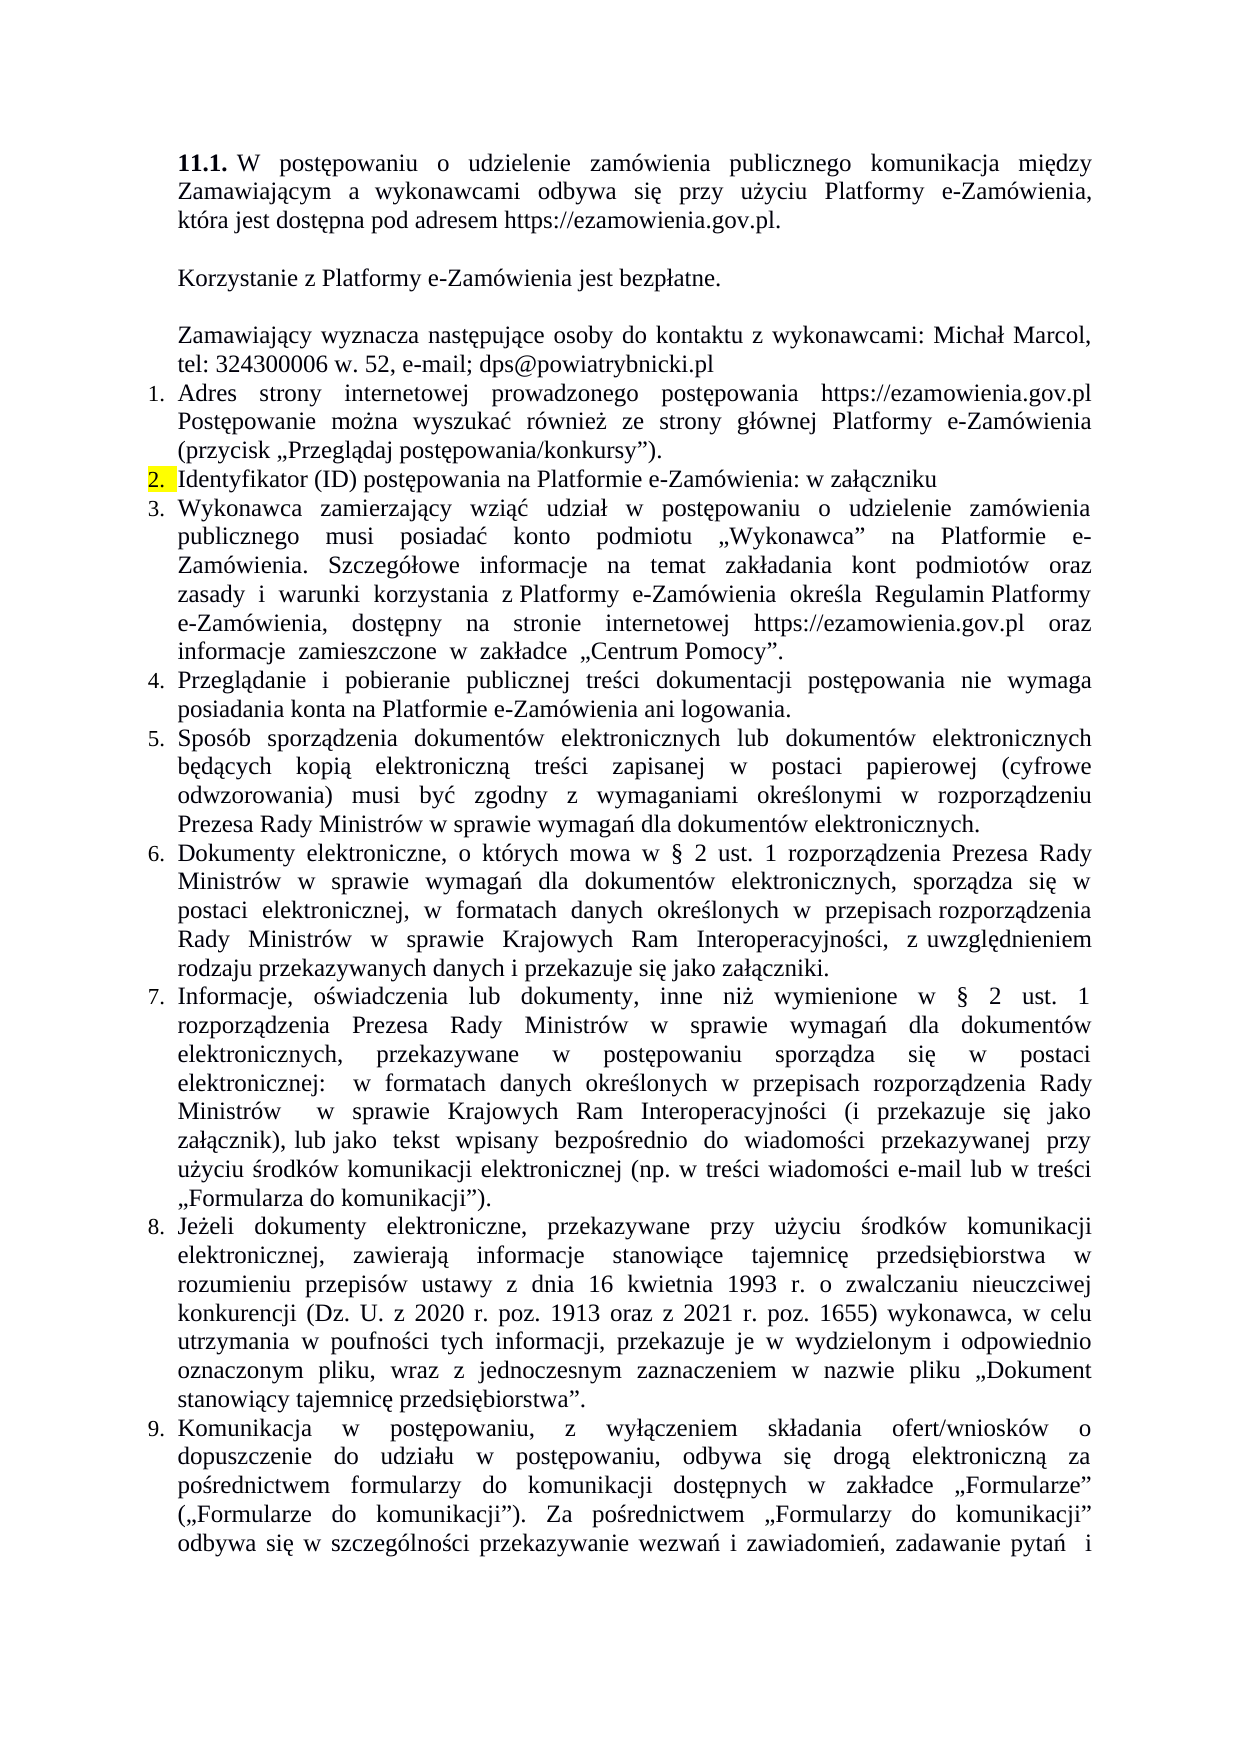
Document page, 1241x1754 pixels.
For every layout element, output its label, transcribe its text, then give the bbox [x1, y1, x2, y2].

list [148, 1413, 1093, 1556]
list Zamawiający wyznacza następujące osoby do kontaktu z wykonawcami: Michał Marcol, tel: 324300006 w. 52, e-mail; dps@powiatrybnicki.pl [177, 320, 1093, 378]
list Wykonawca zamierzający wziąć udział w postępowaniu o udzielenie zamówienia publicznego musi posiadać konto podmiotu „Wykonawca” na Platformie e-Zamówienia. Szczegółowe informacje na temat zakładania kont podmiotów oraz zasady i warunki korzystania z Platformy e-Zamówienia określa Regulamin Platformy e-Zamówienia, dostępny na stronie internetowej https://ezamowienia.gov.pl oraz informacje zamieszczone w zakładce „Centrum Pomocy”. [148, 493, 1093, 665]
list Identyfikator (ID) postępowania na Platformie e-Zamówienia: w załączniku [148, 464, 1093, 493]
list Jeżeli dokumenty elektroniczne, przekazywane przy użyciu środków komunikacji elektronicznej, zawierają informacje stanowiące tajemnicę przedsiębiorstwa w rozumieniu przepisów ustawy z dnia 16 kwietnia 1993 r. o zwalczaniu nieuczciwej konkurencji (Dz. U. z 2020 r. poz. 1913 oraz z 2021 r. poz. 1655) wykonawca, w celu utrzymania w poufności tych informacji, przekazuje je w wydzielonym i odpowiednio oznaczonym pliku, wraz z jednoczesnym zaznaczeniem w nazwie pliku „Dokument stanowiący tajemnicę przedsiębiorstwa”. [148, 1211, 1093, 1413]
list Sposób sporządzenia dokumentów elektronicznych lub dokumentów elektronicznych będących kopią elektroniczną treści zapisanej w postaci papierowej (cyfrowe odwzorowania) musi być zgodny z wymaganiami określonymi w rozporządzeniu Prezesa Rady Ministrów w sprawie wymagań dla dokumentów elektronicznych. [148, 723, 1093, 838]
list Korzystanie z Platformy e-Zamówienia jest bezpłatne. [177, 263, 1093, 291]
list Adres strony internetowej prowadzonego postępowania https://ezamowienia.gov.pl Postępowanie można wyszukać również ze strony głównej Platformy e-Zamówienia (przycisk „Przeglądaj postępowania/konkursy”). [148, 378, 1093, 464]
list Dokumenty elektroniczne, o których mowa w § 2 ust. 1 rozporządzenia Prezesa Rady Ministrów w sprawie wymagań dla dokumentów elektronicznych, sporządza się w postaci elektronicznej, w formatach danych określonych w przepisach rozporządzenia Rady Ministrów w sprawie Krajowych Ram Interoperacyjności, z uwzględnieniem rodzaju przekazywanych danych i przekazuje się jako załączniki. [148, 838, 1093, 981]
list Informacje, oświadczenia lub dokumenty, inne niż wymienione w § 2 ust. 1 rozporządzenia Prezesa Rady Ministrów w sprawie wymagań dla dokumentów elektronicznych, przekazywane w postępowaniu sporządza się w postaci elektronicznej: w formatach danych określonych w przepisach rozporządzenia Rady Ministrów w sprawie Krajowych Ram Interoperacyjności (i przekazuje się jako załącznik), lub jako tekst wpisany bezpośrednio do wiadomości przekazywanej przy użyciu środków komunikacji elektronicznej (np. w treści wiadomości e-mail lub w treści „Formularza do komunikacji”). [148, 981, 1093, 1211]
list Przeglądanie i pobieranie publicznej treści dokumentacji postępowania nie wymaga posiadania konta na Platformie e-Zamówienia ani logowania. [148, 665, 1093, 723]
list 11.1. W postępowaniu o udzielenie zamówienia publicznego komunikacja między Zamawiającym a wykonawcami odbywa się przy użyciu Platformy e-Zamówienia, która jest dostępna pod adresem https://ezamowienia.gov.pl. [177, 148, 1093, 234]
